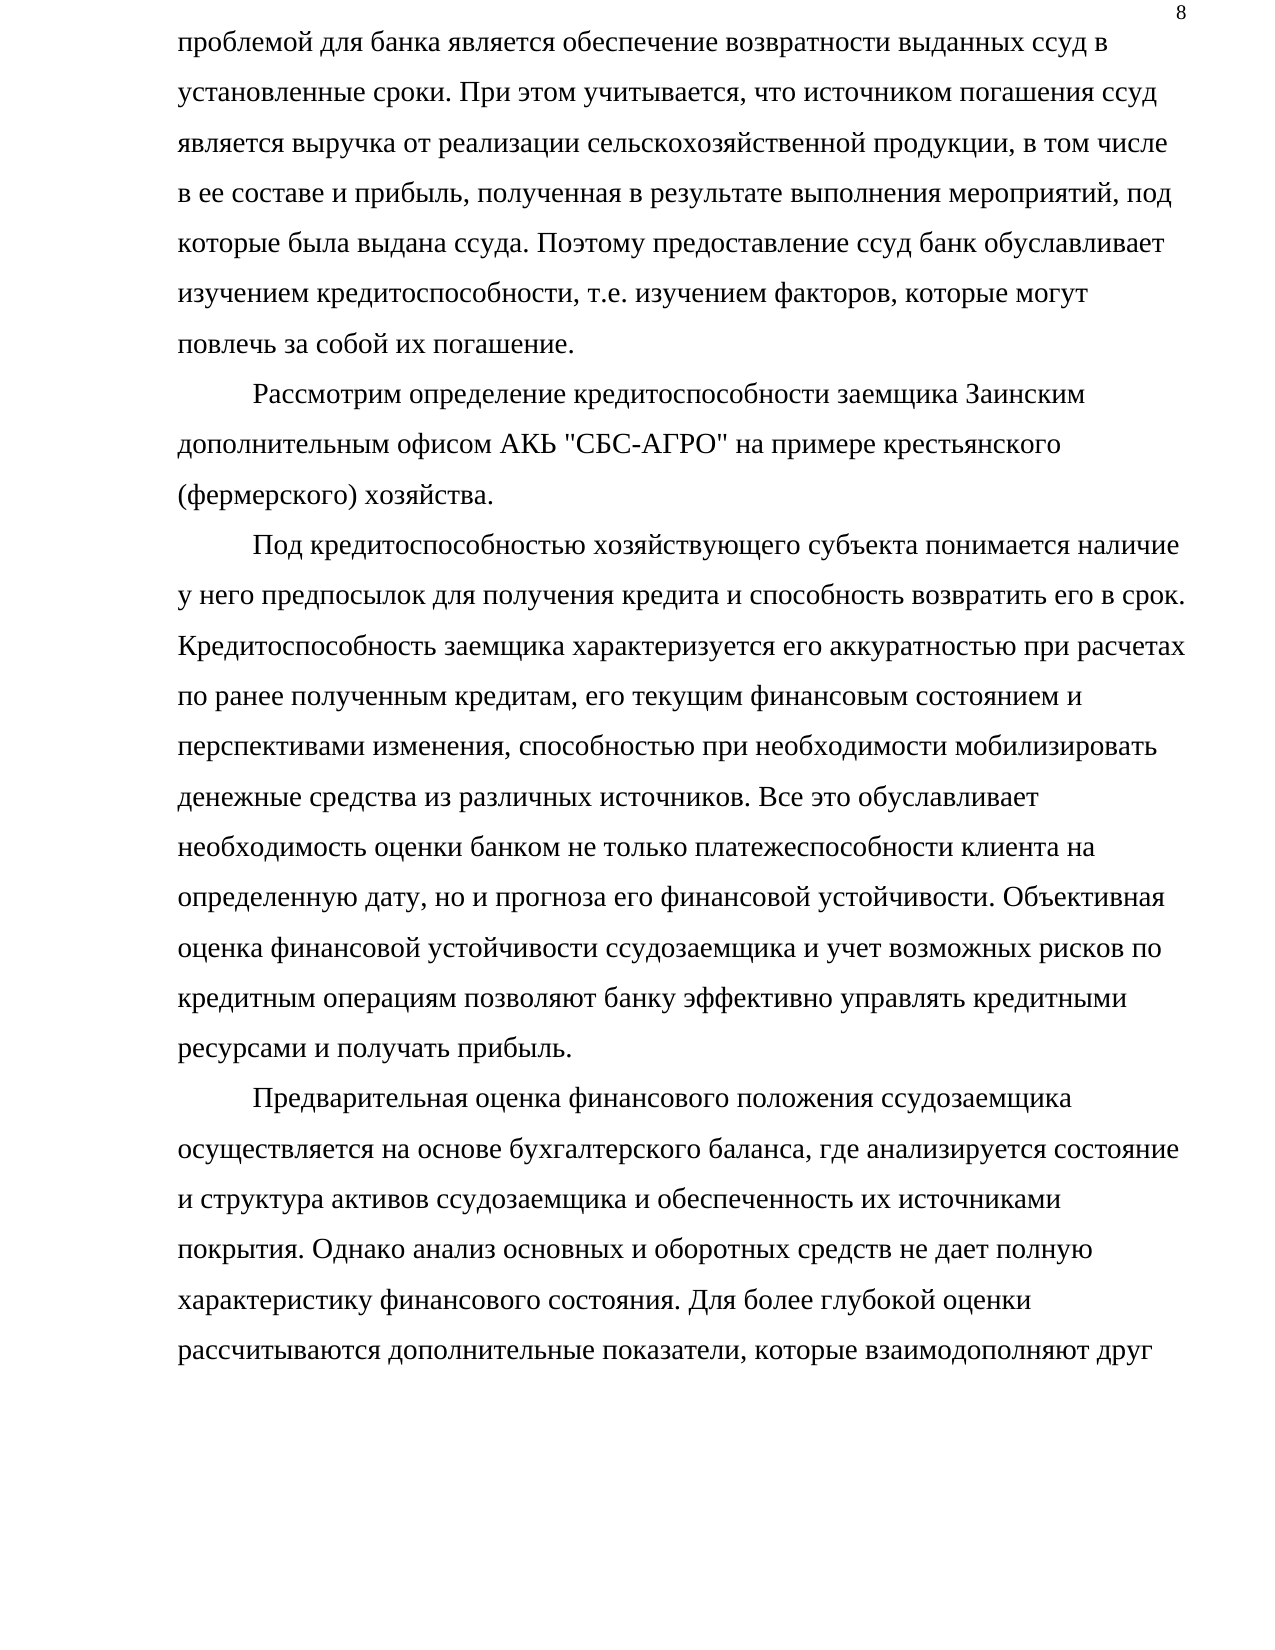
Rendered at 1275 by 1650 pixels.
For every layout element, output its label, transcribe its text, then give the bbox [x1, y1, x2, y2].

text Рассмотрим определение кредитоспособности заемщика Заинским дополнительным офисом АКЬ "СБС-АГРО" на примере крестьянского (фермерского) хозяйства. [177, 376, 1186, 510]
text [177, 24, 1186, 359]
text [177, 1081, 1186, 1366]
text Под кредитоспособностью хозяйствующего субъекта понимается наличие у него предпосылок для получения кредита и способность возвратить его в срок. Кредитоспособность заемщика характеризуется его аккуратностью при расчетах по ранее полученным кредитам, его текущим финансовым состоянием и перспективами изменения, способностью при необходимости мобилизировать денежные средства из различных источников. Все это обуславливает необходимость оценки банком не только платежеспособности клиента на определенную дату, но и прогноза его финансовой устойчивости. Объективная оценка финансовой устойчивости ссудозаемщика и учет возможных рисков по кредитным операциям позволяют банку эффективно управлять кредитными ресурсами и получать прибыль. [177, 527, 1186, 1064]
